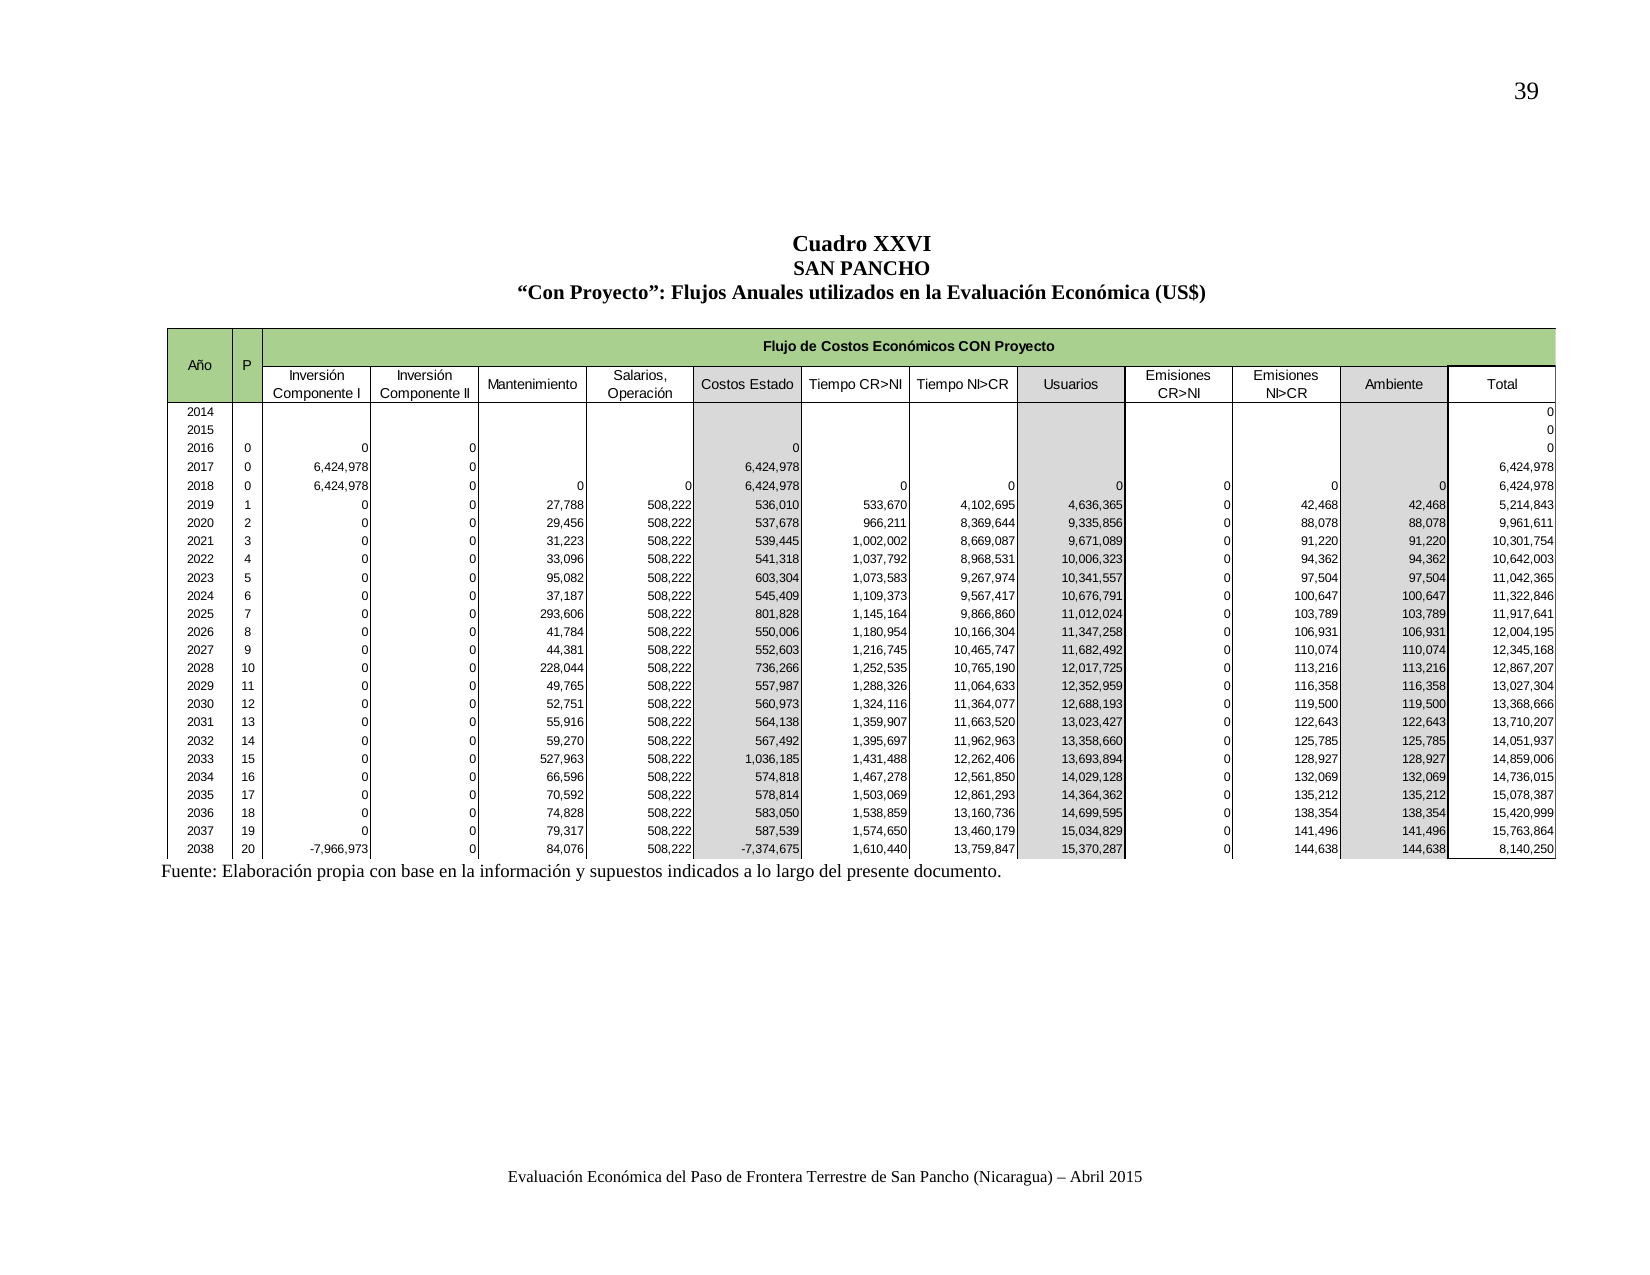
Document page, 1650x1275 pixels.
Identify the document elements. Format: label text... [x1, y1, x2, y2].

list Cuadro XXVI [103, 230, 1620, 256]
text Fuente: Elaboración propia con base en la información y supuestos indicados a lo largo del presente documento. [161, 860, 1620, 881]
list SAN PANCHO [103, 256, 1620, 280]
list “Con Proyecto”: Flujos Anuales utilizados en la Evaluación Económica (US$) [103, 280, 1620, 304]
